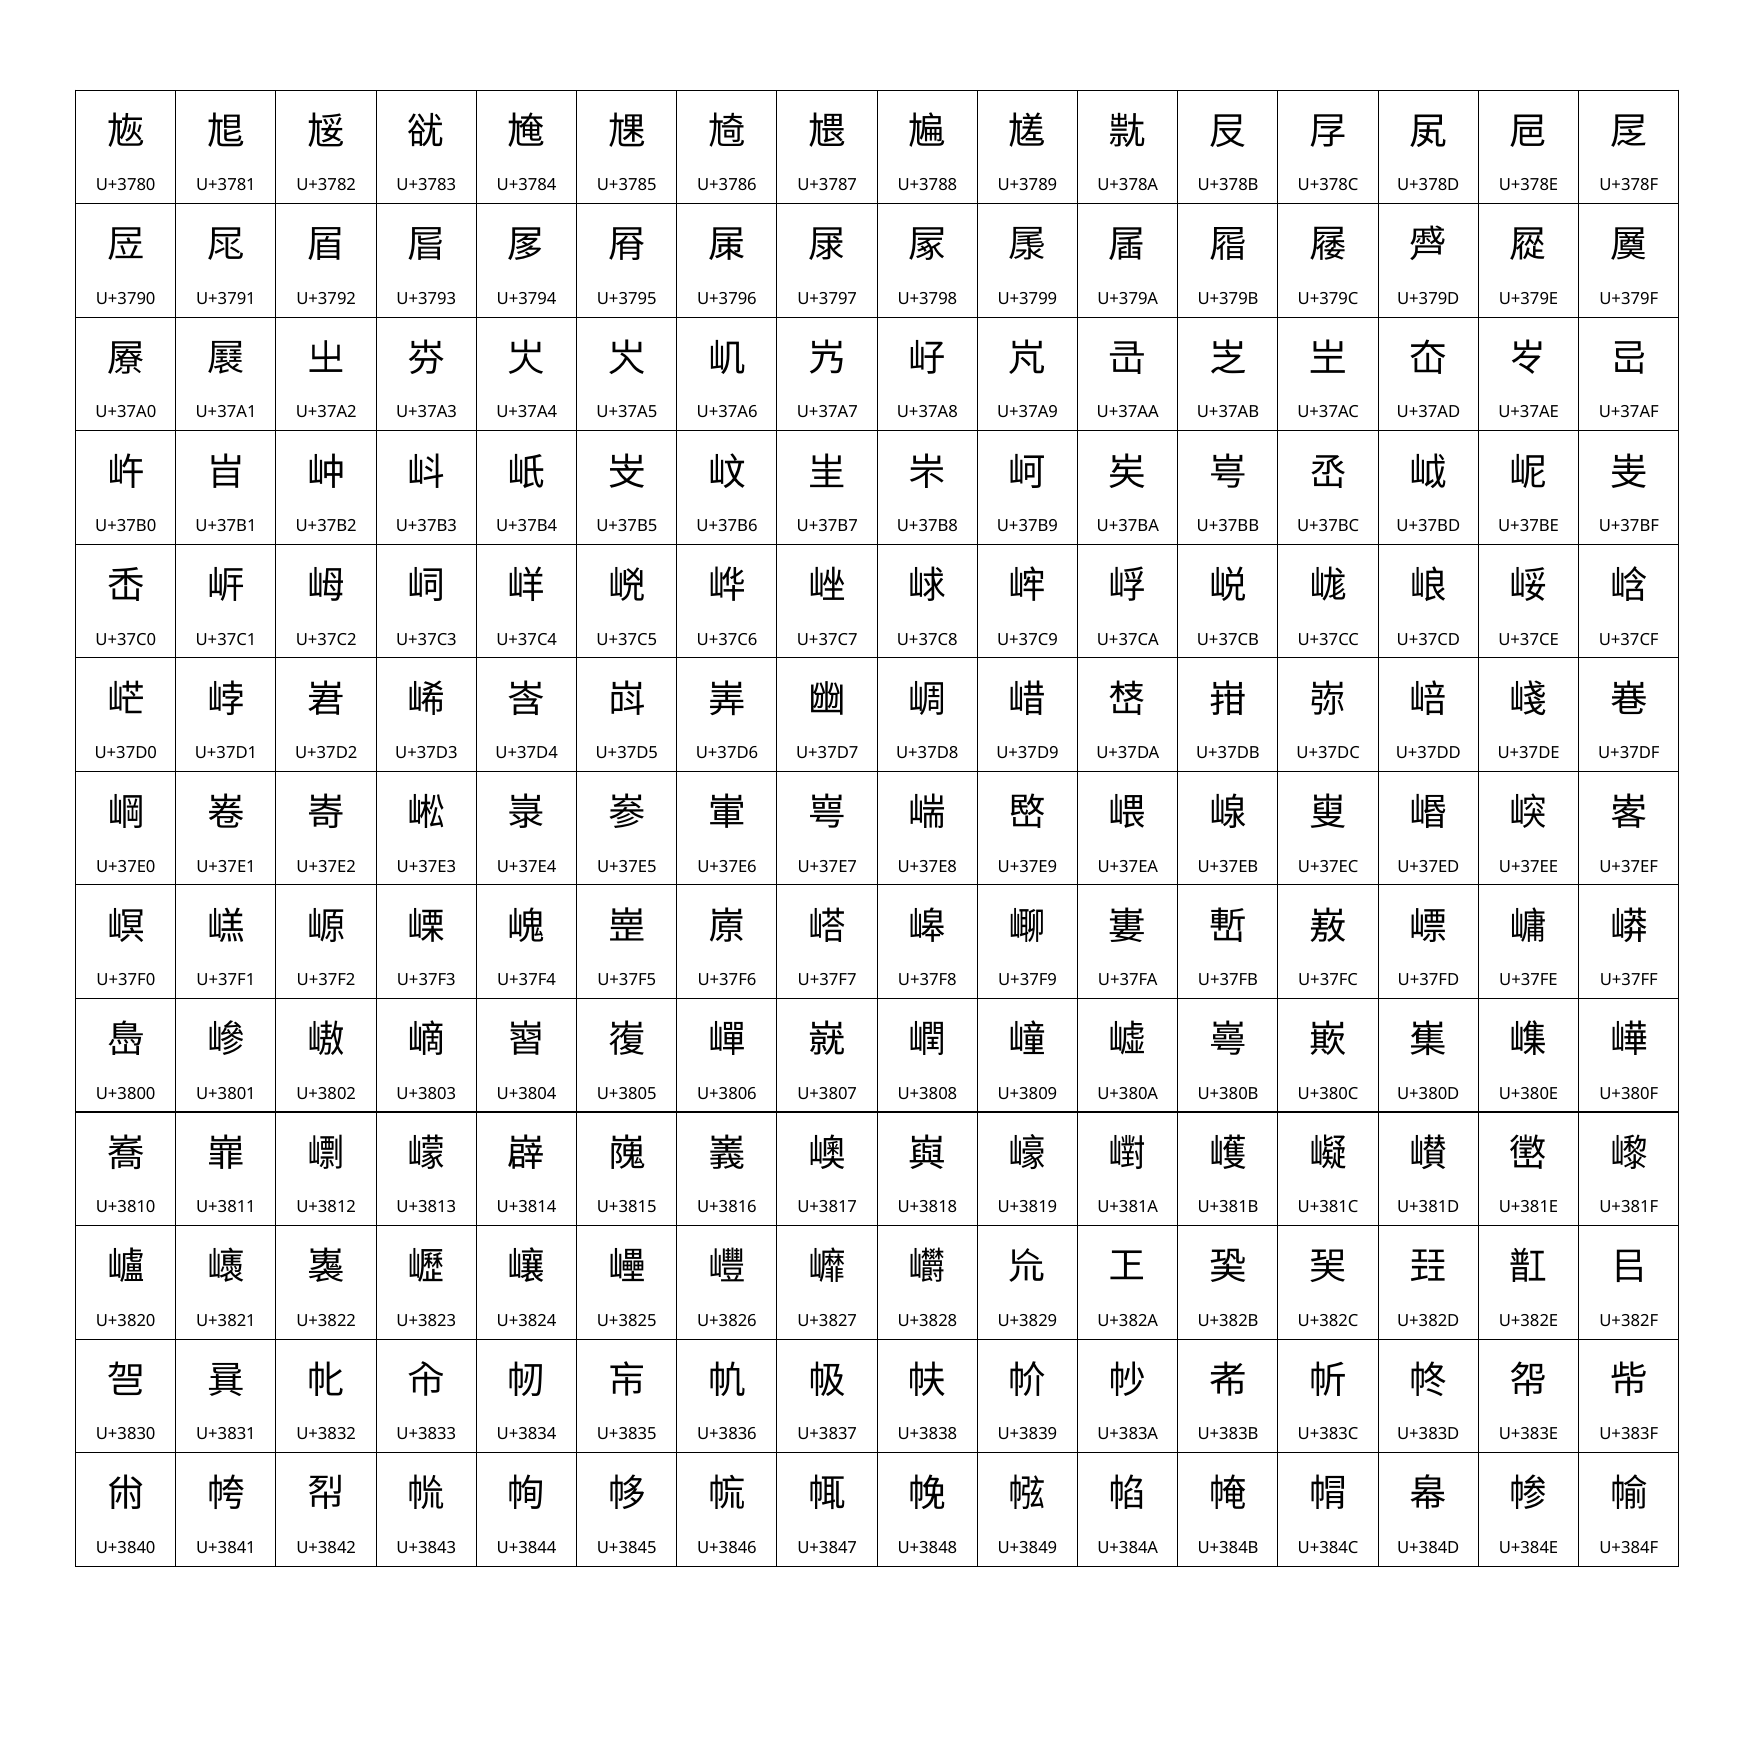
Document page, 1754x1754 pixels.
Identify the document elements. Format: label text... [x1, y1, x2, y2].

table_cell 㠓 U+3813 [377, 1113, 476, 1225]
table_cell 㞴 U+37B4 [477, 431, 576, 544]
table_cell 㠖 U+3816 [677, 1113, 776, 1225]
table_cell 㞾 U+37BE [1479, 431, 1578, 544]
table_cell 㞔 U+3794 [477, 204, 576, 317]
table_cell 㟰 U+37F0 [76, 885, 175, 998]
table_cell 㟎 U+37CE [1479, 545, 1578, 657]
table_cell 㟸 U+37F8 [878, 885, 977, 998]
table_cell 㟪 U+37EA [1078, 772, 1177, 884]
table_cell 㠵 U+3835 [577, 1340, 676, 1452]
table_cell 㞜 U+379C [1278, 204, 1378, 317]
table_cell 㞎 U+378E [1479, 91, 1578, 203]
table_cell 㠚 U+381A [1078, 1113, 1177, 1225]
table_cell 㟾 U+37FE [1479, 885, 1578, 998]
table_cell 㟘 U+37D8 [878, 658, 977, 771]
table_cell 㡎 U+384E [1479, 1453, 1578, 1566]
table_cell 㞩 U+37A9 [978, 318, 1077, 430]
table_cell 㞒 U+3792 [276, 204, 376, 317]
table_cell 㟊 U+37CA [1078, 545, 1177, 657]
table_cell 㟫 U+37EB [1178, 772, 1277, 884]
table_cell 㠛 U+381B [1178, 1113, 1277, 1225]
table_cell 㞃 U+3783 [377, 91, 476, 203]
table_cell 㟝 U+37DD [1379, 658, 1478, 771]
table_cell 㞼 U+37BC [1278, 431, 1378, 544]
table_cell 㠰 U+3830 [76, 1340, 175, 1452]
table_cell 㟑 U+37D1 [176, 658, 275, 771]
table_cell 㞶 U+37B6 [677, 431, 776, 544]
table_cell 㡂 U+3842 [276, 1453, 376, 1566]
table_cell 㡁 U+3841 [176, 1453, 275, 1566]
table_cell 㟋 U+37CB [1178, 545, 1277, 657]
table_cell 㠗 U+3817 [777, 1113, 877, 1225]
table_cell 㞋 U+378B [1178, 91, 1277, 203]
table_cell 㞳 U+37B3 [377, 431, 476, 544]
table_cell 㞘 U+3798 [878, 204, 977, 317]
table_cell 㞤 U+37A4 [477, 318, 576, 430]
table_cell 㞄 U+3784 [477, 91, 576, 203]
table_cell 㠋 U+380B [1178, 999, 1277, 1111]
table_cell 㠌 U+380C [1278, 999, 1378, 1111]
table_cell 㠫 U+382B [1178, 1226, 1277, 1338]
table_cell 㠍 U+380D [1379, 999, 1478, 1111]
table_cell 㟶 U+37F6 [677, 885, 776, 998]
table_cell 㠤 U+3824 [477, 1226, 576, 1338]
table_cell 㟼 U+37FC [1278, 885, 1378, 998]
table_cell 㟩 U+37E9 [978, 772, 1077, 884]
table_cell 㞽 U+37BD [1379, 431, 1478, 544]
table_cell 㞊 U+378A [1078, 91, 1177, 203]
table_cell 㞨 U+37A8 [878, 318, 977, 430]
table_cell 㟧 U+37E7 [777, 772, 877, 884]
table_cell 㞟 U+379F [1579, 204, 1678, 317]
table_cell 㞇 U+3787 [777, 91, 877, 203]
table_cell 㠎 U+380E [1479, 999, 1578, 1111]
table_cell 㠢 U+3822 [276, 1226, 376, 1338]
table_cell 㠯 U+382F [1579, 1226, 1678, 1338]
table_cell 㠇 U+3807 [777, 999, 877, 1111]
table_cell 㞦 U+37A6 [677, 318, 776, 430]
table_cell 㠻 U+383B [1178, 1340, 1277, 1452]
table_cell 㡄 U+3844 [477, 1453, 576, 1566]
table_cell 㟽 U+37FD [1379, 885, 1478, 998]
table_cell 㠬 U+382C [1278, 1226, 1378, 1338]
table_cell 㞗 U+3797 [777, 204, 877, 317]
table_cell 㞍 U+378D [1379, 91, 1478, 203]
table_cell 㞰 U+37B0 [76, 431, 175, 544]
table_cell 㠂 U+3802 [276, 999, 376, 1111]
table_cell 㠣 U+3823 [377, 1226, 476, 1338]
table_cell 㠜 U+381C [1278, 1113, 1378, 1225]
table_cell 㟻 U+37FB [1178, 885, 1277, 998]
table_cell 㠄 U+3804 [477, 999, 576, 1111]
table_cell 㞧 U+37A7 [777, 318, 877, 430]
table_cell 㟴 U+37F4 [477, 885, 576, 998]
table_cell 㠞 U+381E [1479, 1113, 1578, 1225]
table_cell 㟏 U+37CF [1579, 545, 1678, 657]
table_cell 㟠 U+37E0 [76, 772, 175, 884]
table_cell 㠆 U+3806 [677, 999, 776, 1111]
table_cell 㞈 U+3788 [878, 91, 977, 203]
table_cell 㟱 U+37F1 [176, 885, 275, 998]
table_cell 㟆 U+37C6 [677, 545, 776, 657]
table_cell 㟜 U+37DC [1278, 658, 1378, 771]
table_cell 㟂 U+37C2 [276, 545, 376, 657]
table_cell 㠝 U+381D [1379, 1113, 1478, 1225]
table_cell 㡀 U+3840 [76, 1453, 175, 1566]
table_cell 㟲 U+37F2 [276, 885, 376, 998]
table_cell 㞸 U+37B8 [878, 431, 977, 544]
table_cell 㞁 U+3781 [176, 91, 275, 203]
table_cell 㟛 U+37DB [1178, 658, 1277, 771]
table_cell 㞭 U+37AD [1379, 318, 1478, 430]
table_cell 㟀 U+37C0 [76, 545, 175, 657]
table_cell 㟖 U+37D6 [677, 658, 776, 771]
table_cell 㟃 U+37C3 [377, 545, 476, 657]
table_cell 㠩 U+3829 [978, 1226, 1077, 1338]
table_cell 㞥 U+37A5 [577, 318, 676, 430]
table_cell 㟇 U+37C7 [777, 545, 877, 657]
table_cell 㠮 U+382E [1479, 1226, 1578, 1338]
table_cell 㞫 U+37AB [1178, 318, 1277, 430]
table_cell 㟁 U+37C1 [176, 545, 275, 657]
table_cell 㠲 U+3832 [276, 1340, 376, 1452]
table_cell 㠃 U+3803 [377, 999, 476, 1111]
table_cell 㞲 U+37B2 [276, 431, 376, 544]
table_cell 㠭 U+382D [1379, 1226, 1478, 1338]
table_cell 㠾 U+383E [1479, 1340, 1578, 1452]
table_cell 㠡 U+3821 [176, 1226, 275, 1338]
table_cell 㞢 U+37A2 [276, 318, 376, 430]
table_cell 㟞 U+37DE [1479, 658, 1578, 771]
table_cell 㞝 U+379D [1379, 204, 1478, 317]
table_cell 㠧 U+3827 [777, 1226, 877, 1338]
table_cell 㟡 U+37E1 [176, 772, 275, 884]
table_cell 㞵 U+37B5 [577, 431, 676, 544]
table_cell 㠽 U+383D [1379, 1340, 1478, 1452]
table_cell 㠶 U+3836 [677, 1340, 776, 1452]
table_cell 㠟 U+381F [1579, 1113, 1678, 1225]
table_cell 㞱 U+37B1 [176, 431, 275, 544]
table_cell 㞆 U+3786 [677, 91, 776, 203]
table_cell 㟉 U+37C9 [978, 545, 1077, 657]
table_cell 㟒 U+37D2 [276, 658, 376, 771]
table_cell 㟕 U+37D5 [577, 658, 676, 771]
table_cell 㟨 U+37E8 [878, 772, 977, 884]
table_cell 㠹 U+3839 [978, 1340, 1077, 1452]
table_cell 㠔 U+3814 [477, 1113, 576, 1225]
table_cell 㠙 U+3819 [978, 1113, 1077, 1225]
table_cell 㠕 U+3815 [577, 1113, 676, 1225]
table_cell 㞺 U+37BA [1078, 431, 1177, 544]
table_cell 㞬 U+37AC [1278, 318, 1378, 430]
table_cell 㠒 U+3812 [276, 1113, 376, 1225]
table_cell 㟚 U+37DA [1078, 658, 1177, 771]
table_cell 㡃 U+3843 [377, 1453, 476, 1566]
table_cell 㡋 U+384B [1178, 1453, 1277, 1566]
table_cell 㟐 U+37D0 [76, 658, 175, 771]
table_cell 㟄 U+37C4 [477, 545, 576, 657]
table_cell 㠊 U+380A [1078, 999, 1177, 1111]
table_cell 㟣 U+37E3 [377, 772, 476, 884]
table_cell 㞪 U+37AA [1078, 318, 1177, 430]
table_cell 㠱 U+3831 [176, 1340, 275, 1452]
table_cell 㟭 U+37ED [1379, 772, 1478, 884]
table_cell 㠼 U+383C [1278, 1340, 1378, 1452]
table_cell 㟯 U+37EF [1579, 772, 1678, 884]
table_cell 㟺 U+37FA [1078, 885, 1177, 998]
table_cell 㞉 U+3789 [978, 91, 1077, 203]
table_cell 㟥 U+37E5 [577, 772, 676, 884]
table_cell 㟓 U+37D3 [377, 658, 476, 771]
table_cell 㡌 U+384C [1278, 1453, 1378, 1566]
table_cell 㠥 U+3825 [577, 1226, 676, 1338]
table_cell 㞹 U+37B9 [978, 431, 1077, 544]
table_cell 㞛 U+379B [1178, 204, 1277, 317]
table_cell 㞕 U+3795 [577, 204, 676, 317]
table_cell 㡉 U+3849 [978, 1453, 1077, 1566]
table_cell 㠸 U+3838 [878, 1340, 977, 1452]
table_cell 㞑 U+3791 [176, 204, 275, 317]
table_cell 㟅 U+37C5 [577, 545, 676, 657]
table_cell 㟬 U+37EC [1278, 772, 1378, 884]
table_cell 㡍 U+384D [1379, 1453, 1478, 1566]
table_cell 㟮 U+37EE [1479, 772, 1578, 884]
table_cell 㠨 U+3828 [878, 1226, 977, 1338]
table_cell 㞿 U+37BF [1579, 431, 1678, 544]
table_cell 㞂 U+3782 [276, 91, 376, 203]
table_cell 㞙 U+3799 [978, 204, 1077, 317]
table_cell 㟌 U+37CC [1278, 545, 1378, 657]
table_cell 㞀 U+3780 [76, 91, 175, 203]
table_cell 㡊 U+384A [1078, 1453, 1177, 1566]
table_cell 㠈 U+3808 [878, 999, 977, 1111]
table_cell 㟵 U+37F5 [577, 885, 676, 998]
table_cell 㞡 U+37A1 [176, 318, 275, 430]
table_cell 㞻 U+37BB [1178, 431, 1277, 544]
table_cell 㠑 U+3811 [176, 1113, 275, 1225]
table_cell 㞐 U+3790 [76, 204, 175, 317]
table_cell 㞣 U+37A3 [377, 318, 476, 430]
table_cell 㟳 U+37F3 [377, 885, 476, 998]
table_cell 㡇 U+3847 [777, 1453, 877, 1566]
table_cell 㟔 U+37D4 [477, 658, 576, 771]
table_cell 㠉 U+3809 [978, 999, 1077, 1111]
table_cell 㠴 U+3834 [477, 1340, 576, 1452]
table_cell 㟦 U+37E6 [677, 772, 776, 884]
table_cell 㠁 U+3801 [176, 999, 275, 1111]
table_cell 㟹 U+37F9 [978, 885, 1077, 998]
table_cell 㞓 U+3793 [377, 204, 476, 317]
table_cell 㠺 U+383A [1078, 1340, 1177, 1452]
table_cell 㠀 U+3800 [76, 999, 175, 1111]
table_cell 㞯 U+37AF [1579, 318, 1678, 430]
table_cell 㠳 U+3833 [377, 1340, 476, 1452]
table_cell 㠦 U+3826 [677, 1226, 776, 1338]
table_cell 㞅 U+3785 [577, 91, 676, 203]
table_cell 㠷 U+3837 [777, 1340, 877, 1452]
table_cell 㡆 U+3846 [677, 1453, 776, 1566]
table_cell 㞚 U+379A [1078, 204, 1177, 317]
table_cell 㡈 U+3848 [878, 1453, 977, 1566]
table_cell 㟟 U+37DF [1579, 658, 1678, 771]
table_cell 㞞 U+379E [1479, 204, 1578, 317]
table_cell 㡅 U+3845 [577, 1453, 676, 1566]
table_cell 㞠 U+37A0 [76, 318, 175, 430]
table_cell 㞏 U+378F [1579, 91, 1678, 203]
table_cell 㞮 U+37AE [1479, 318, 1578, 430]
table_cell 㟢 U+37E2 [276, 772, 376, 884]
table_cell 㠠 U+3820 [76, 1226, 175, 1338]
table_cell 㠐 U+3810 [76, 1113, 175, 1225]
table_cell 㟿 U+37FF [1579, 885, 1678, 998]
table_cell 㞷 U+37B7 [777, 431, 877, 544]
table_cell 㟙 U+37D9 [978, 658, 1077, 771]
table_cell 㡏 U+384F [1579, 1453, 1678, 1566]
table_cell 㠅 U+3805 [577, 999, 676, 1111]
table_cell 㟤 U+37E4 [477, 772, 576, 884]
table_cell 㠏 U+380F [1579, 999, 1678, 1111]
table_cell 㟈 U+37C8 [878, 545, 977, 657]
table_cell 㟷 U+37F7 [777, 885, 877, 998]
table_cell 㞖 U+3796 [677, 204, 776, 317]
table_cell 㠿 U+383F [1579, 1340, 1678, 1452]
table_cell 㠪 U+382A [1078, 1226, 1177, 1338]
table_cell 㠘 U+3818 [878, 1113, 977, 1225]
table_cell 㟍 U+37CD [1379, 545, 1478, 657]
table_cell 㟗 U+37D7 [777, 658, 877, 771]
table_cell 㞌 U+378C [1278, 91, 1378, 203]
